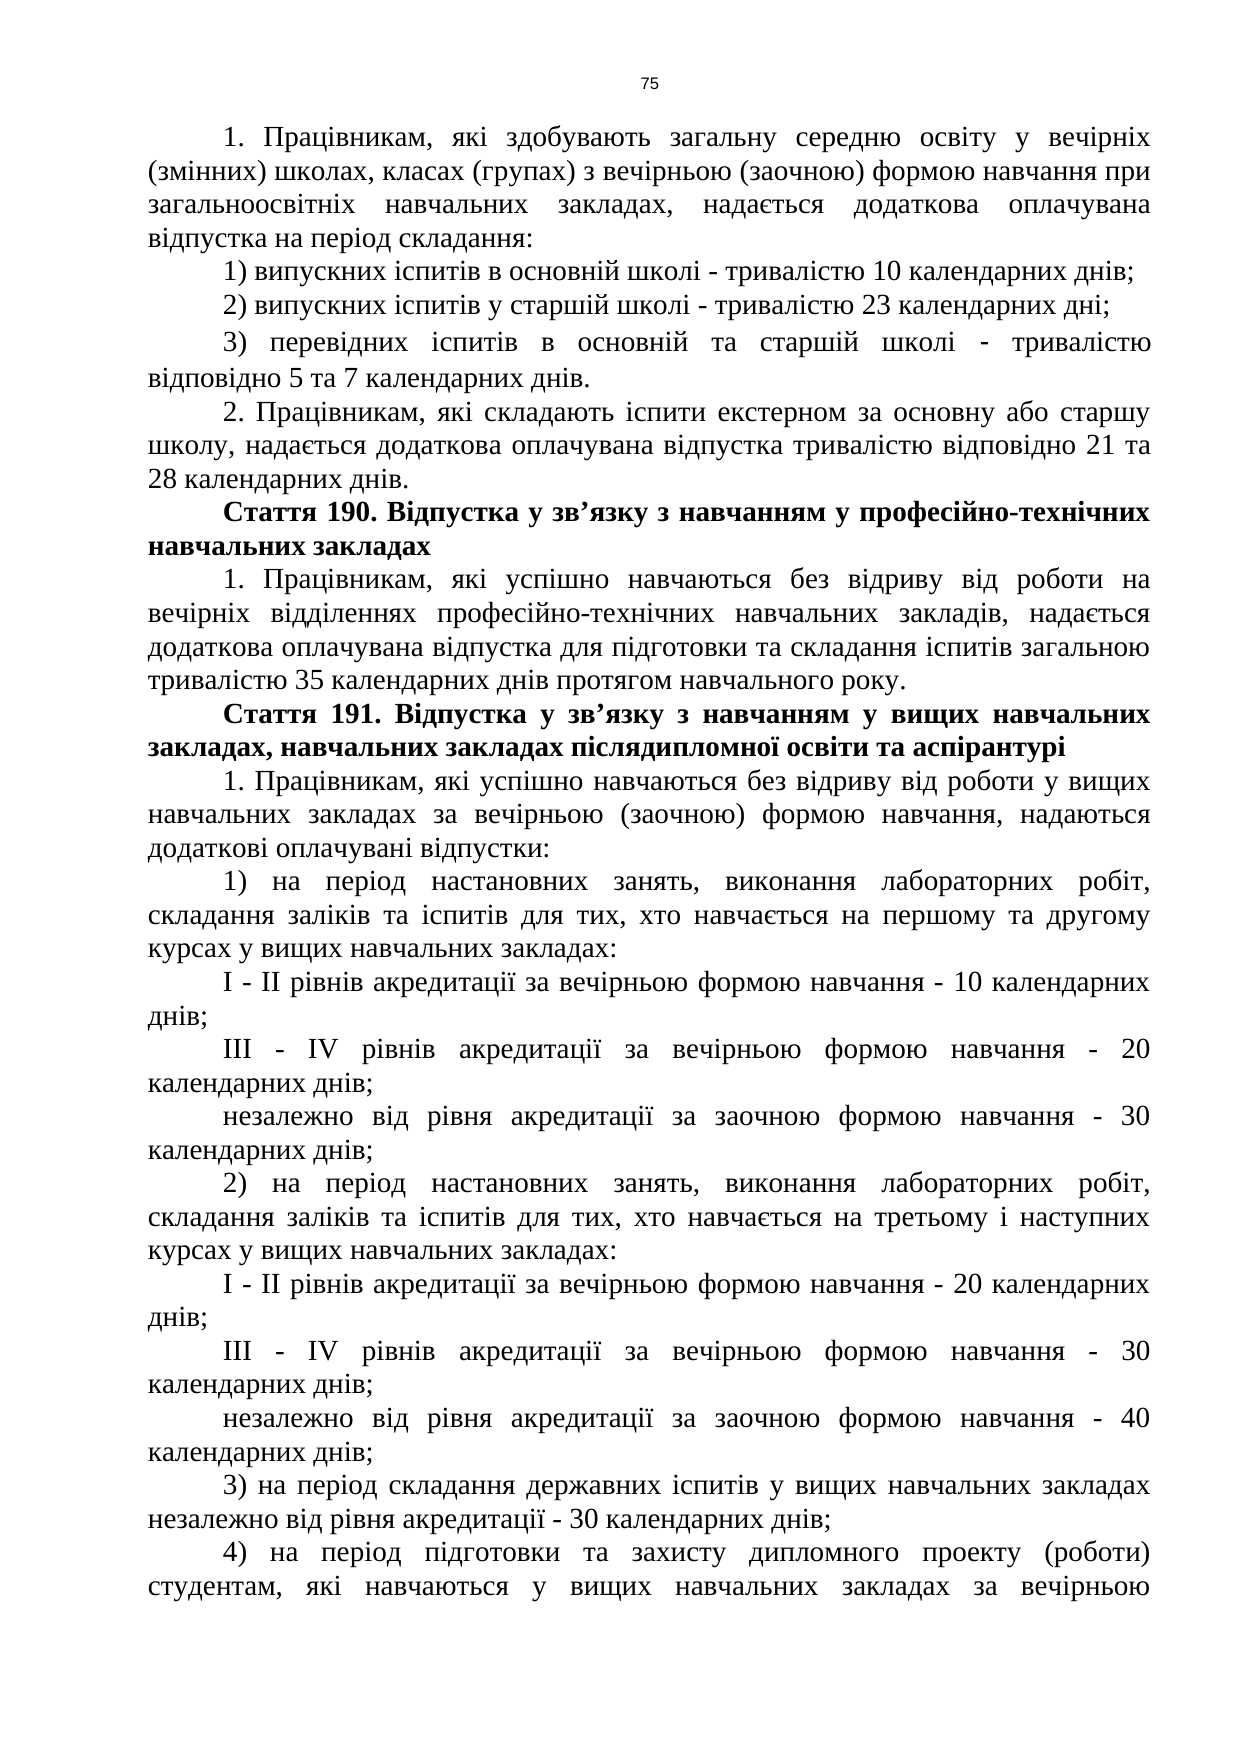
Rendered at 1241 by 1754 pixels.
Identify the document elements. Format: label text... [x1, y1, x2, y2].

text 1) випускних іспитів в основній школі - тривалістю 10 календарних днів; [148, 253, 1152, 287]
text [148, 1534, 1152, 1601]
text І - ІІ рівнів акредитації за вечірньою формою навчання - 10 календарних днів; [148, 964, 1152, 1031]
text 1. Працівникам, які здобувають загальну середню освіту у вечірніх (змінних) школах, класах (групах) з вечірньою (заочною) формою навчання при загальноосвітніх навчальних закладах, надається додаткова оплачувана відпустка на період складання: [148, 119, 1152, 253]
text ІІІ - ІV рівнів акредитації за вечірньою формою навчання - 20 календарних днів; [148, 1031, 1152, 1098]
text 3) на період складання державних іспитів у вищих навчальних закладах незалежно від рівня акредитації - 30 календарних днів; [148, 1467, 1152, 1534]
text 3) перевідних іспитів в основній та старшій школі ‑ тривалістю відповідно 5 та 7 календарних днів. [148, 321, 1152, 394]
text І - ІІ рівнів акредитації за вечірньою формою навчання - 20 календарних днів; [148, 1266, 1152, 1333]
text незалежно від рівня акредитації за заочною формою навчання - 30 календарних днів; [148, 1098, 1152, 1165]
text 1. Працівникам, які успішно навчаються без відриву від роботи у вищих навчальних закладах за вечірньою (заочною) формою навчання, надаються додаткові оплачувані відпустки: [148, 763, 1152, 863]
text 1. Працівникам, які успішно навчаються без відриву від роботи на вечірніх відділеннях професійно-технічних навчальних закладів, надається додаткова оплачувана відпустка для підготовки та складання іспитів загальною тривалістю 35 календарних днів протягом навчального року. [148, 562, 1152, 696]
text ІІІ - ІV рівнів акредитації за вечірньою формою навчання - 30 календарних днів; [148, 1333, 1152, 1400]
text 1) на період настановних занять, виконання лабораторних робіт, складання заліків та іспитів для тих, хто навчається на першому та другому курсах у вищих навчальних закладах: [148, 863, 1152, 964]
text Стаття 190. Відпустка у зв’язку з навчанням у професійно-технічних навчальних закладах [148, 494, 1152, 562]
text Стаття 191. Відпустка у зв’язку з навчанням у вищих навчальних закладах, навчальних закладах післядипломної освіти та аспірантурі [148, 696, 1152, 763]
text 2) випускних іспитів у старшій школі - тривалістю 23 календарних дні; [148, 287, 1152, 321]
text 2. Працівникам, які складають іспити екстерном за основну або старшу школу, надається додаткова оплачувана відпустка тривалістю відповідно 21 та 28 календарних днів. [148, 394, 1152, 494]
text 2) на період настановних занять, виконання лабораторних робіт, складання заліків та іспитів для тих, хто навчається на третьому і наступних курсах у вищих навчальних закладах: [148, 1165, 1152, 1266]
text незалежно від рівня акредитації за заочною формою навчання - 40 календарних днів; [148, 1400, 1152, 1467]
